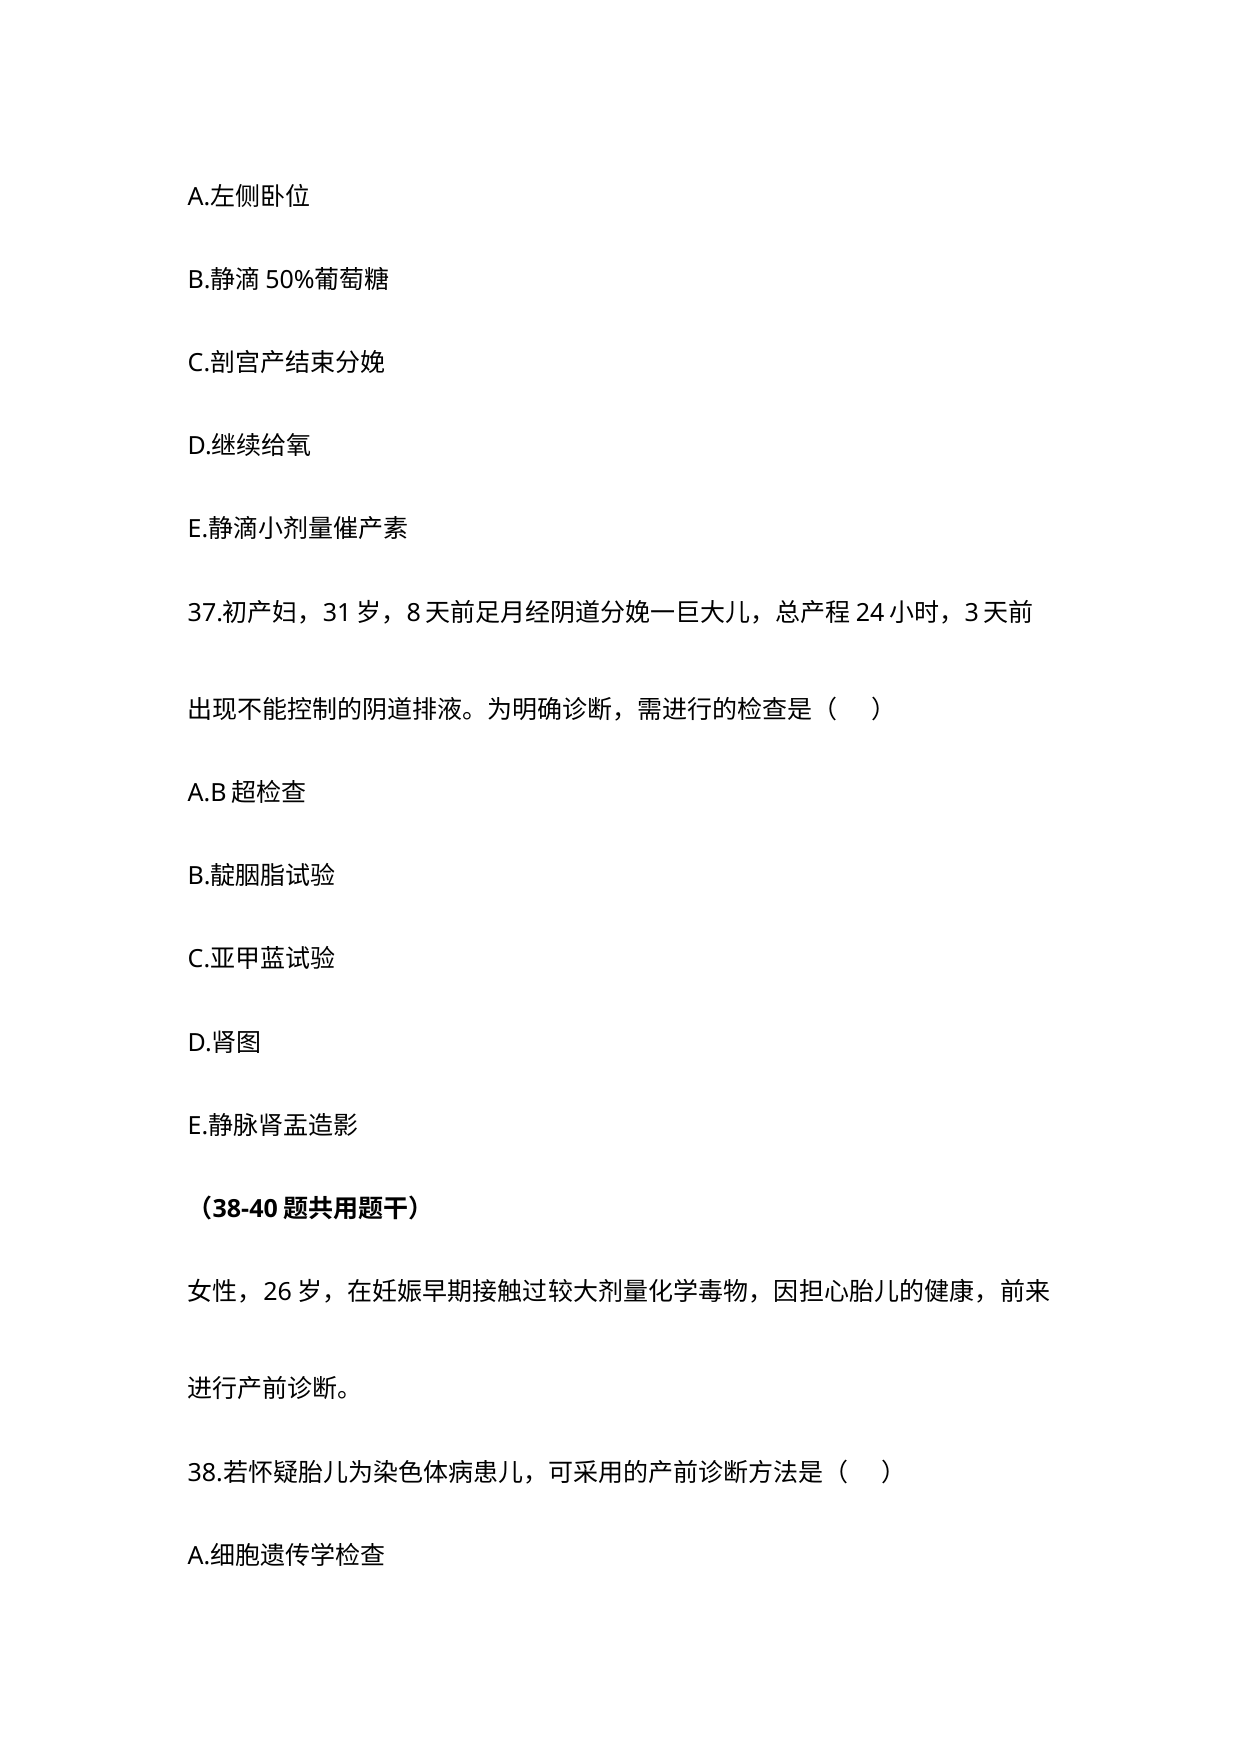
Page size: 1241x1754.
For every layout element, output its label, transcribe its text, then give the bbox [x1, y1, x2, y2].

text 37.初产妇，31岁，8天前足月经阴道分娩一巨大儿，总产程24小时，3天前出现不能控制的阴道排液。为明确诊断，需进行的检查是（ ） [187, 578, 1053, 740]
text D.继续给氧 [187, 411, 1053, 476]
text C.剖宫产结束分娩 [187, 328, 1053, 393]
text E.静脉肾盂造影 [187, 1091, 1053, 1156]
text A.左侧卧位 [187, 162, 1053, 227]
text 38.若怀疑胎儿为染色体病患儿，可采用的产前诊断方法是（ ） [187, 1438, 1053, 1503]
text （38-40题共用题干） [187, 1174, 1053, 1239]
text C.亚甲蓝试验 [187, 924, 1053, 989]
text 女性，26岁，在妊娠早期接触过较大剂量化学毒物，因担心胎儿的健康，前来进行产前诊断。 [187, 1257, 1053, 1419]
text B.静滴50%葡萄糖 [187, 245, 1053, 310]
text E.静滴小剂量催产素 [187, 494, 1053, 559]
text A.B超检查 [187, 758, 1053, 823]
text B.靛胭脂试验 [187, 841, 1053, 906]
text A.细胞遗传学检查 [187, 1521, 1053, 1586]
text D.肾图 [187, 1008, 1053, 1073]
